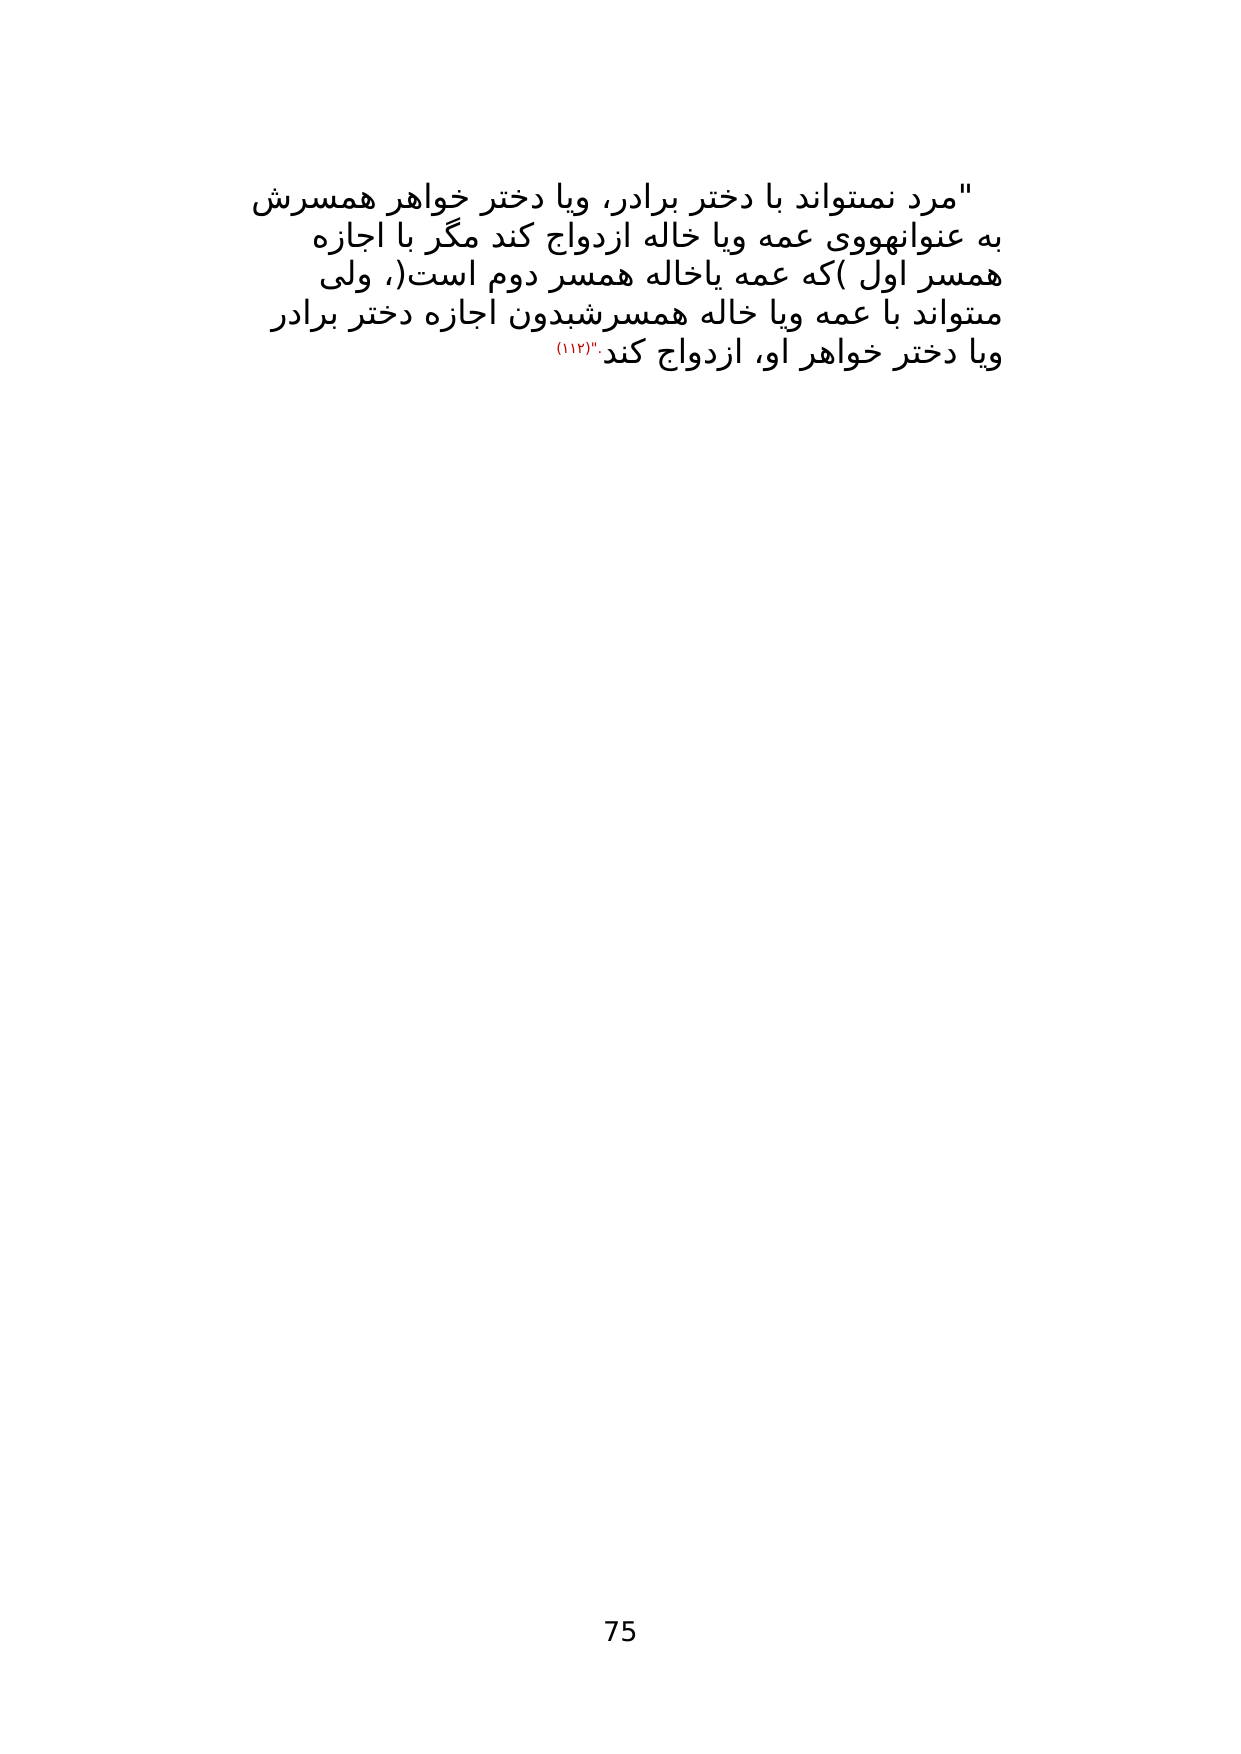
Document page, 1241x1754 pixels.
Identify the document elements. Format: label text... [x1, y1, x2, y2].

text "مرد نمى‏تواند با دختر برادر، ويا دختر خواهر همسرش به عنوان‏هووى عمه ويا خاله ازدواج كند مگر با اجازه همسر اول )كه عمه ياخاله همسر دوم است(، ولى مى‏تواند با عمه ويا خاله همسرش‏بدون اجازه دختر برادر ويا دختر خواهر او، ازدواج كند."(١١٢) [236, 177, 1004, 371]
